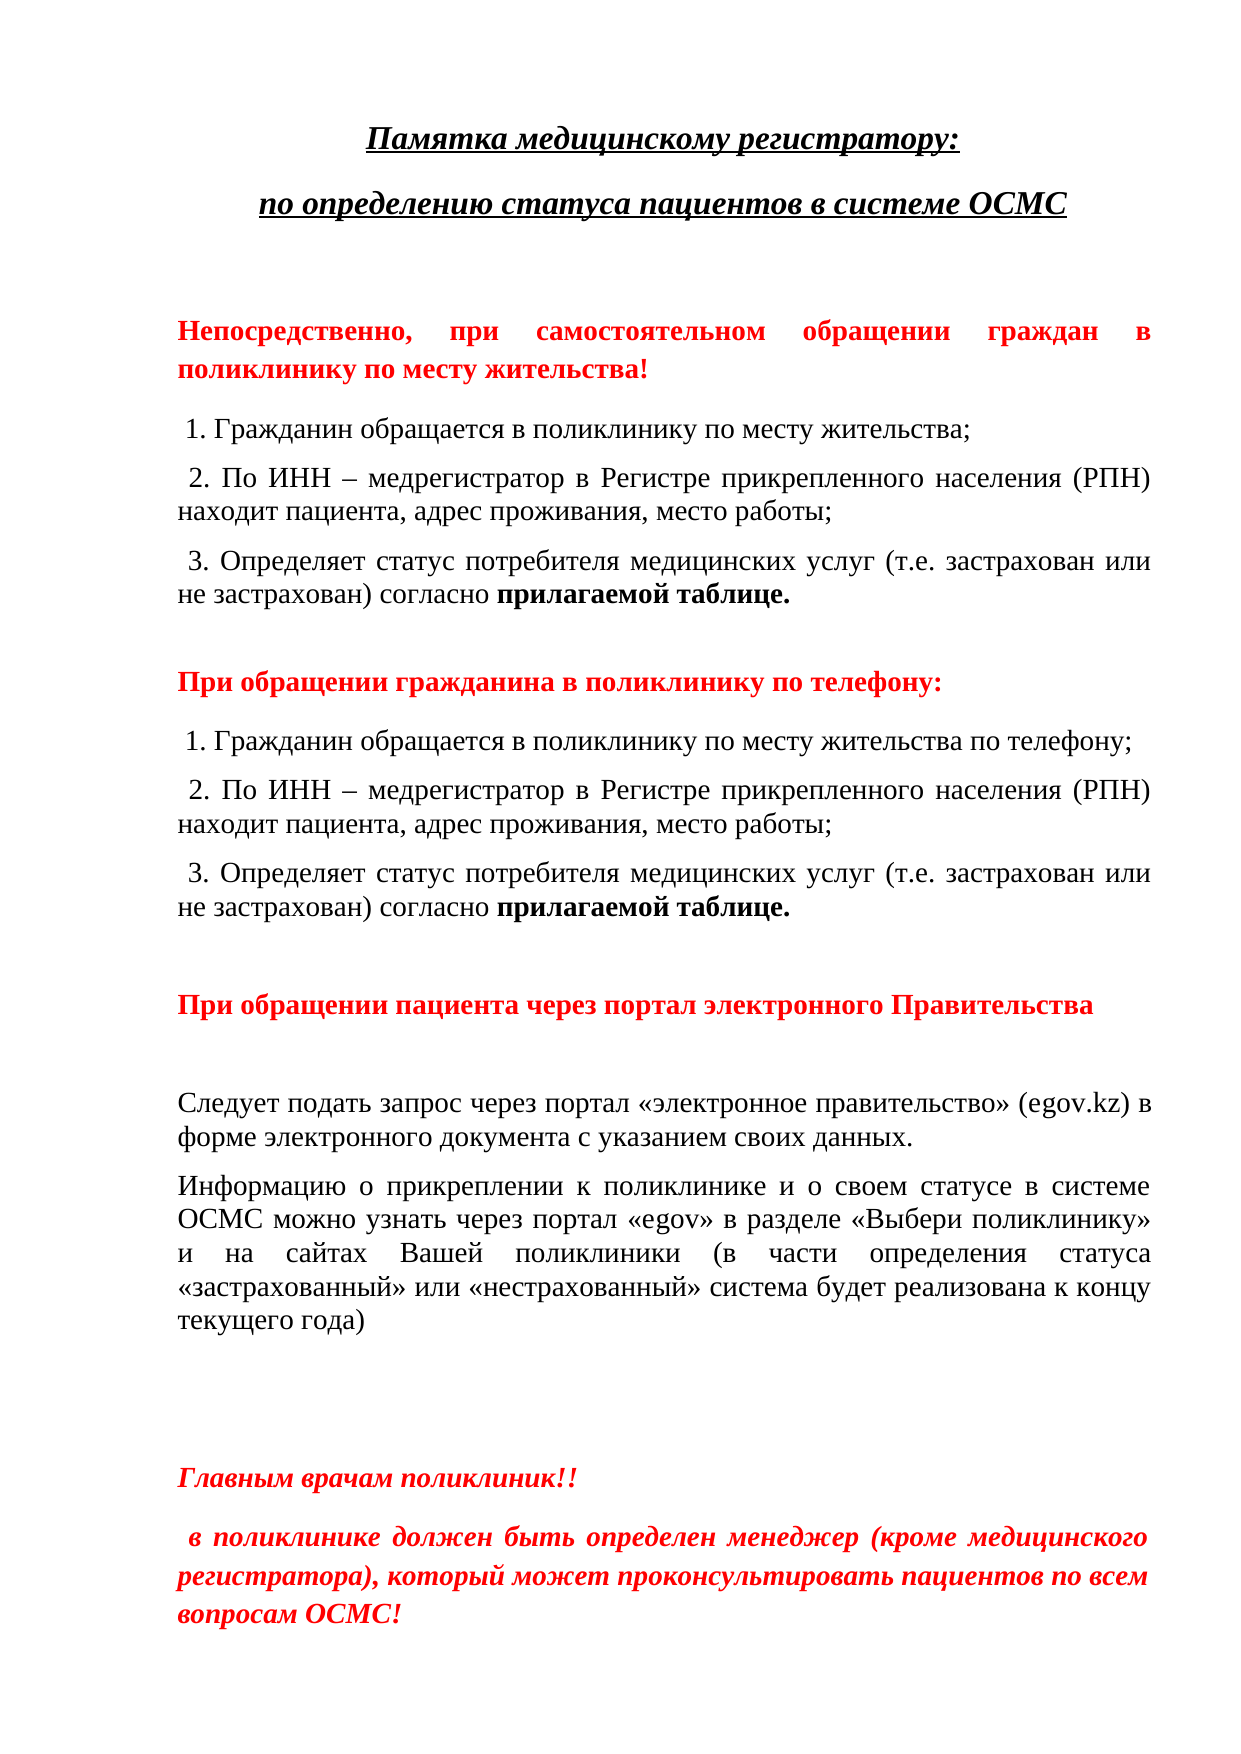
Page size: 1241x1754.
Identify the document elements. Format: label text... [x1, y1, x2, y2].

text Непосредственно, при самостоятельном обращении граждан в поликлинику по месту жительства! [177, 313, 1152, 385]
text по определению статуса пациентов в системе ОСМС [177, 183, 1152, 221]
text 1. Гражданин обращается в поликлинику по месту жительства по телефону; [177, 723, 1152, 757]
text Информацию о прикреплении к поликлинике и о своем статусе в системе ОСМС можно узнать через портал «еgov» в разделе «Выбери поликлинику» и на сайтах Вашей поликлиники (в части определения статуса «застрахованный» или «нестрахованный» система будет реализована к концу текущего года) [177, 1168, 1152, 1336]
text 2. По ИНН – медрегистратор в Регистре прикрепленного населения (РПН) находит пациента, адрес проживания, место работы; [177, 460, 1152, 527]
text Памятка медицинскому регистратору: [177, 118, 1152, 156]
text При обращении гражданина в поликлинику по телефону: [177, 664, 1152, 697]
text При обращении пациента через портал электронного Правительства [177, 987, 1152, 1021]
text 1. Гражданин обращается в поликлинику по месту жительства; [177, 411, 1152, 444]
text 3. Определяет статус потребителя медицинских услуг (т.е. застрахован или не застрахован) согласно прилагаемой таблице. [177, 855, 1152, 922]
text Следует подать запрос через портал «электронное правительство» (еgov.kz) в форме электронного документа с указанием своих данных. [177, 1085, 1152, 1152]
text 2. По ИНН – медрегистратор в Регистре прикрепленного населения (РПН) находит пациента, адрес проживания, место работы; [177, 772, 1152, 839]
text в поликлинике должен быть определен менеджер (кроме медицинского регистратора), который может проконсультировать пациентов по всем вопросам ОСМС! [177, 1519, 1152, 1630]
text Главным врачам поликлиник!! [177, 1460, 1152, 1493]
text 3. Определяет статус потребителя медицинских услуг (т.е. застрахован или не застрахован) согласно прилагаемой таблице. [177, 543, 1152, 610]
